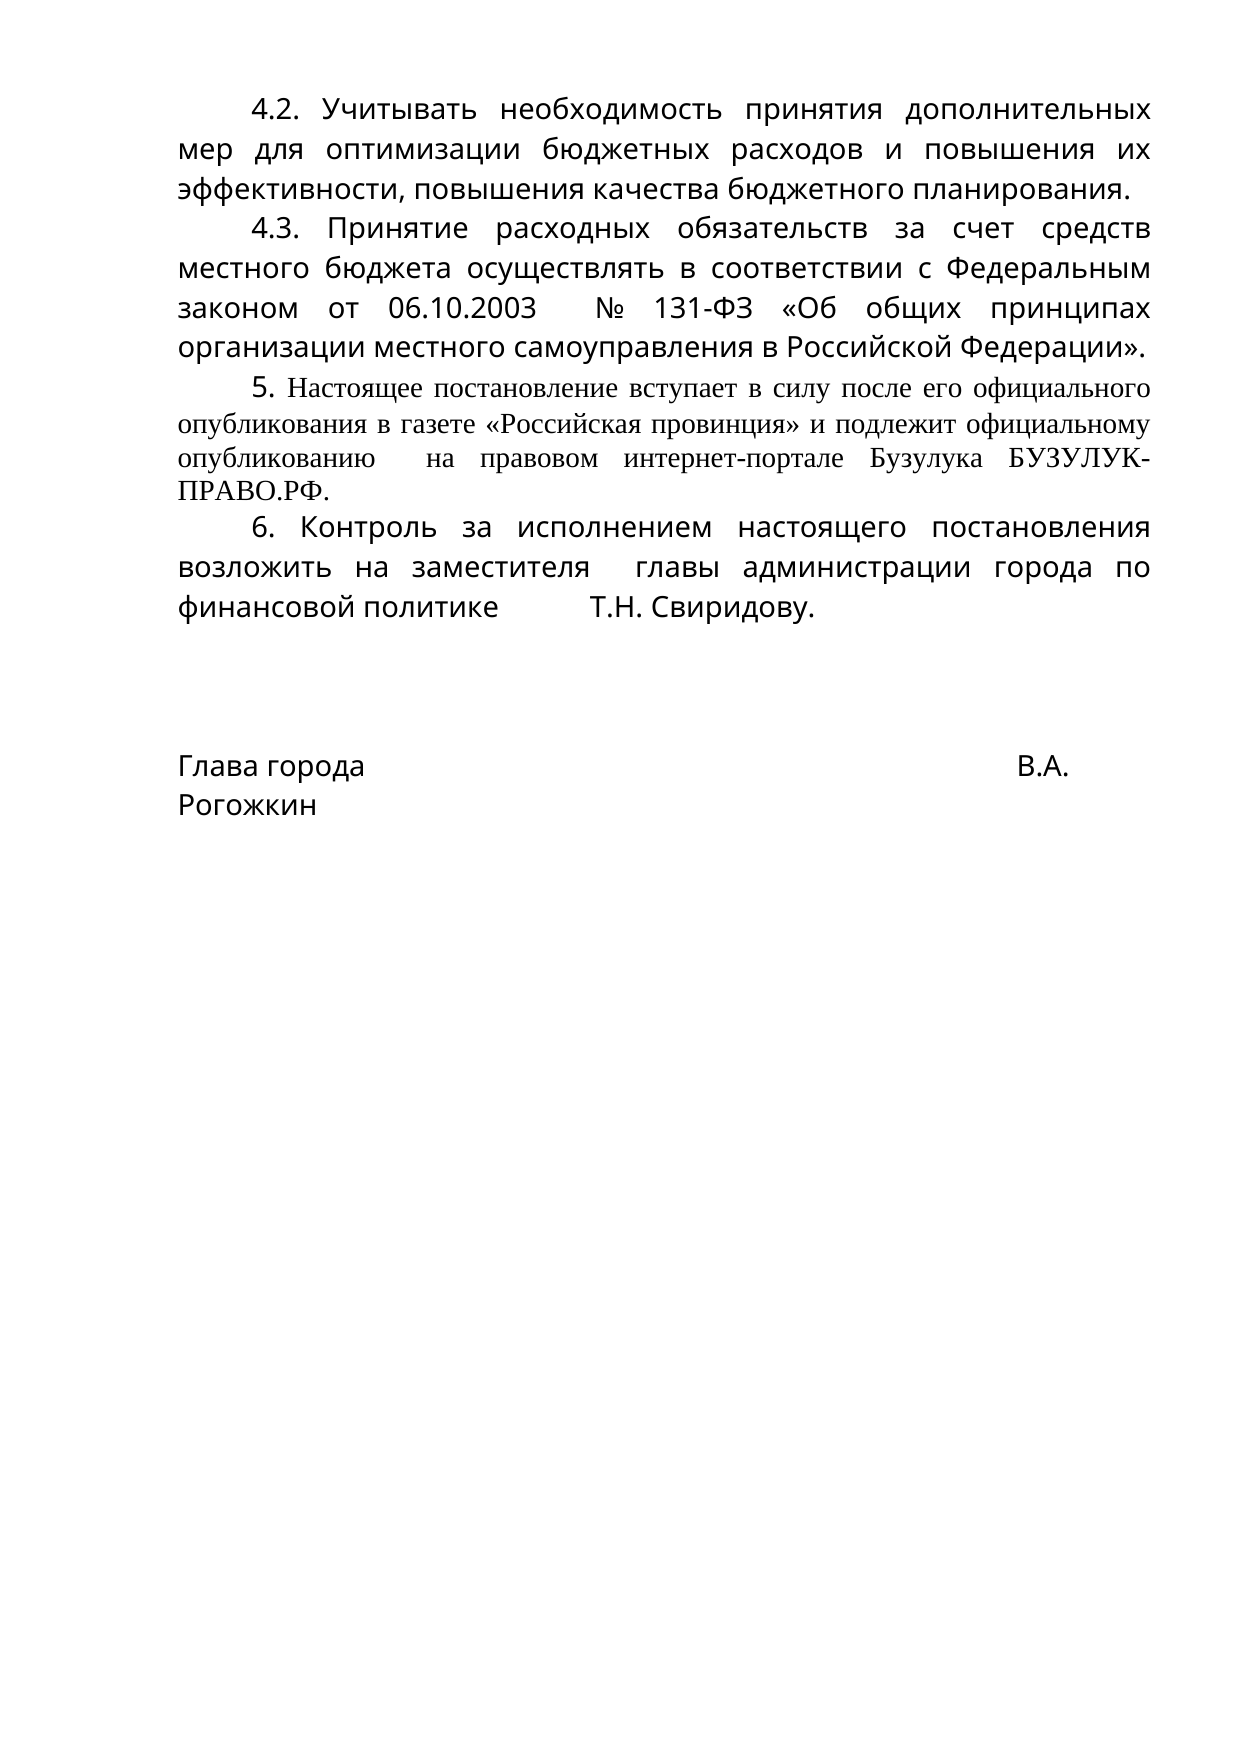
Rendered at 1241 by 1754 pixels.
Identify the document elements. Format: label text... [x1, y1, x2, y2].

text 4.3. Принятие расходных обязательств за счет средств местного бюджета осуществлять в соответствии с Федеральным законом от 06.10.2003 № 131-ФЗ «Об общих принципах организации местного самоуправления в Российской Федерации». [177, 208, 1152, 366]
text 4.2. Учитывать необходимость принятия дополнительных мер для оптимизации бюджетных расходов и повышения их эффективности, повышения качества бюджетного планирования. [177, 89, 1152, 208]
text Глава города В.А. Рогожкин [177, 745, 1152, 824]
text 6. Контроль за исполнением настоящего постановления возложить на заместителя главы администрации города по финансовой политике Т.Н. Свиридову. [177, 507, 1152, 626]
text 5. Настоящее постановление вступает в силу после его официального опубликования в газете «Российская провинция» и подлежит официальному опубликованию на правовом интернет-портале Бузулука БУЗУЛУК-ПРАВО.РФ. [177, 366, 1152, 507]
